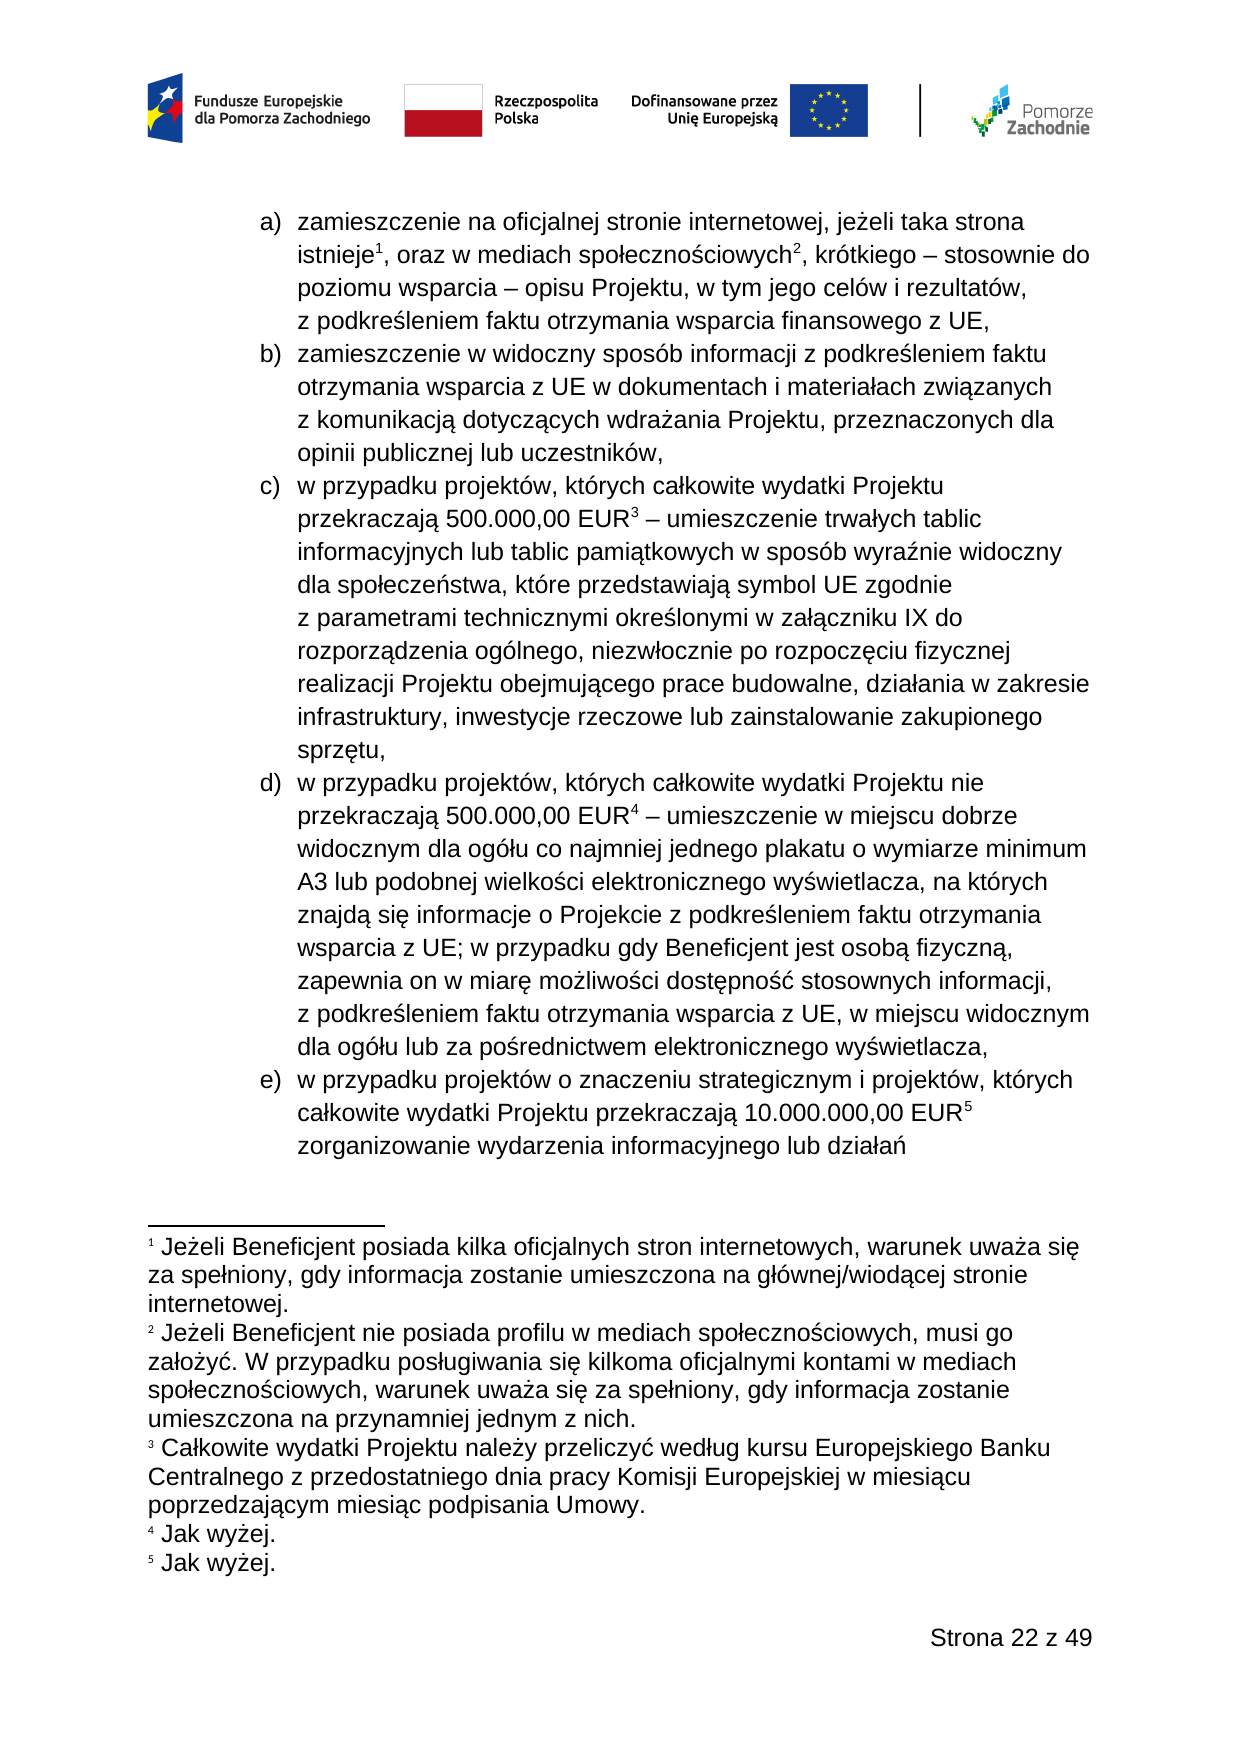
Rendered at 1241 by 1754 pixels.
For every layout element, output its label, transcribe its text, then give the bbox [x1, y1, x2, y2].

list zamieszczenie w widoczny sposób informacji z podkreśleniem faktu otrzymania wsparcia z UE w dokumentach i materiałach związanych z komunikacją dotyczących wdrażania Projektu, przeznaczonych dla opinii publicznej lub uczestników, [259, 339, 1092, 467]
picture [147, 73, 1093, 143]
list w przypadku projektów, których całkowite wydatki Projektu nie przekraczają 500.000,00 EUR – umieszczenie w miejscu dobrze widocznym dla ogółu co najmniej jednego plakatu o wymiarze minimum A3 lub podobnej wielkości elektronicznego wyświetlacza, na których znajdą się informacje o Projekcie z podkreśleniem faktu otrzymania wsparcia z UE; w przypadku gdy Beneficjent jest osobą fizyczną, zapewnia on w miarę możliwości dostępność stosownych informacji, z podkreśleniem faktu otrzymania wsparcia z UE, w miejscu widocznym dla ogółu lub za pośrednictwem elektronicznego wyświetlacza, [259, 768, 1092, 1061]
list w przypadku projektów, których całkowite wydatki Projektu przekraczają 500.000,00 EUR – umieszczenie trwałych tablic informacyjnych lub tablic pamiątkowych w sposób wyraźnie widoczny dla społeczeństwa, które przedstawiają symbol UE zgodnie z parametrami technicznymi określonymi w załączniku IX do rozporządzenia ogólnego, niezwłocznie po rozpoczęciu fizycznej realizacji Projektu obejmującego prace budowalne, działania w zakresie infrastruktury, inwestycje rzeczowe lub zainstalowanie zakupionego sprzętu, [259, 471, 1092, 764]
list w przypadku projektów o znaczeniu strategicznym i projektów, których całkowite wydatki Projektu przekraczają 10.000.000,00 EUR zorganizowanie wydarzenia informacyjnego lub działań komunikacyjnych, stosownie do sytuacji, oraz zaproszenie Komisji Europejskiej i IZ FEPZ w odpowiednim terminie. [259, 1065, 1092, 1160]
list zamieszczenie na oficjalnej stronie internetowej, jeżeli taka strona istnieje, oraz w mediach społecznościowych, krótkiego – stosownie do poziomu wsparcia – opisu Projektu, w tym jego celów i rezultatów, z podkreśleniem faktu otrzymania wsparcia finansowego z UE, [259, 207, 1092, 334]
